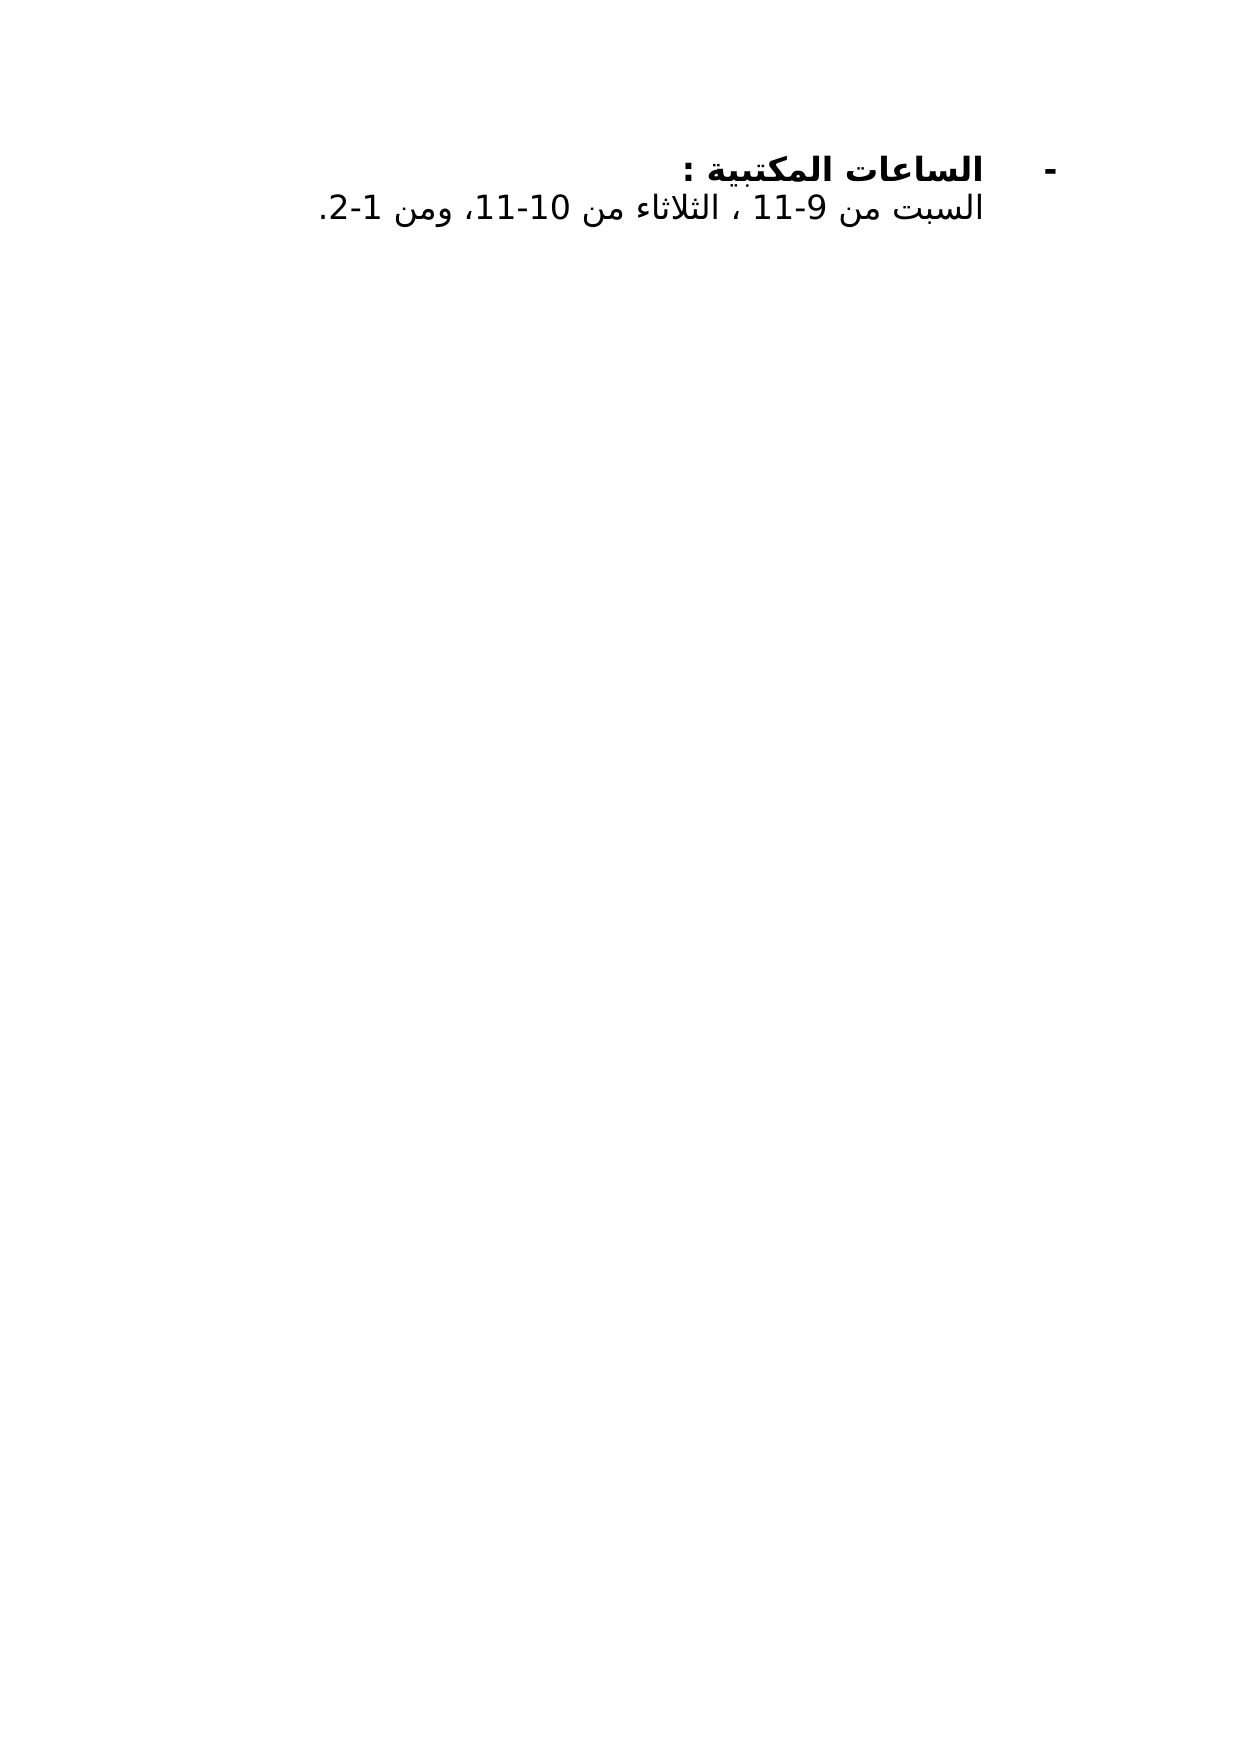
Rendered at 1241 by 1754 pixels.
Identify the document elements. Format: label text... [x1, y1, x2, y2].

list الساعات المكتبية : [187, 150, 1043, 189]
text السبت من 9-11 ، الثلاثاء من 10-11، ومن 1-2. [187, 189, 984, 228]
